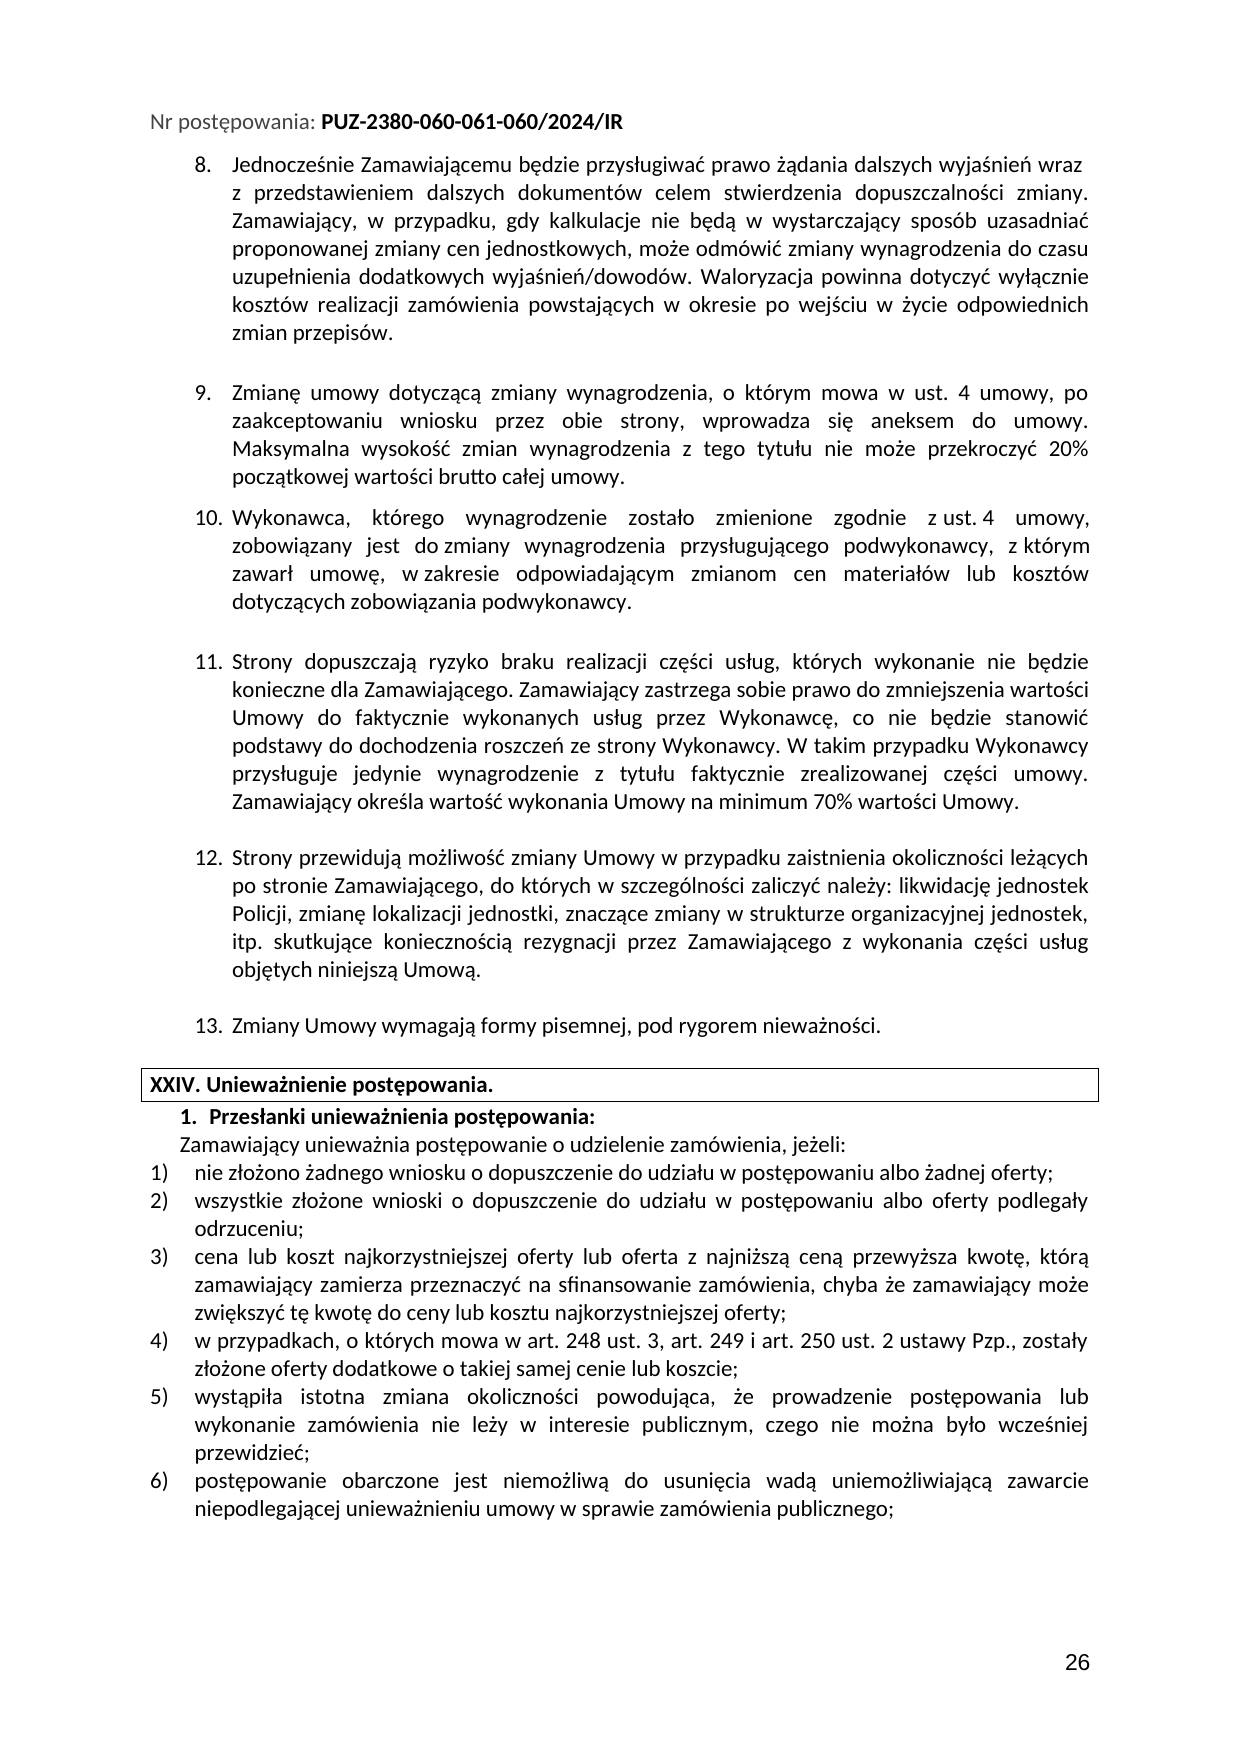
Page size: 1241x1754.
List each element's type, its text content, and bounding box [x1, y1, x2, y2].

list Wykonawca, którego wynagrodzenie zostało zmienione zgodnie z ust. 4 umowy, zobowiązany jest do zmiany wynagrodzenia przysługującego podwykonawcy, z którym zawarł umowę, w zakresie odpowiadającym zmianom cen materiałów lub kosztów dotyczących zobowiązania podwykonawcy. [194, 503, 1090, 615]
list Strony przewidują możliwość zmiany Umowy w przypadku zaistnienia okoliczności leżących po stronie Zamawiającego, do których w szczególności zaliczyć należy: likwidację jednostek Policji, zmianę lokalizacji jednostki, znaczące zmiany w strukturze organizacyjnej jednostek, itp. skutkujące koniecznością rezygnacji przez Zamawiającego z wykonania części usług objętych niniejszą Umową. [194, 843, 1090, 983]
list Strony dopuszczają ryzyko braku realizacji części usług, których wykonanie nie będzie konieczne dla Zamawiającego. Zamawiający zastrzega sobie prawo do zmniejszenia wartości Umowy do faktycznie wykonanych usług przez Wykonawcę, co nie będzie stanowić podstawy do dochodzenia roszczeń ze strony Wykonawcy. W takim przypadku Wykonawcy przysługuje jedynie wynagrodzenie z tytułu faktycznie zrealizowanej części umowy. Zamawiający określa wartość wykonania Umowy na minimum 70% wartości Umowy. [194, 647, 1090, 815]
text XXIV. Unieważnienie postępowania. [142, 1069, 1098, 1101]
list nie złożono żadnego wniosku o dopuszczenie do udziału w postępowaniu albo żadnej oferty; [150, 1158, 1090, 1186]
list Jednocześnie Zamawiającemu będzie przysługiwać prawo żądania dalszych wyjaśnień wraz z przedstawieniem dalszych dokumentów celem stwierdzenia dopuszczalności zmiany. Zamawiający, w przypadku, gdy kalkulacje nie będą w wystarczający sposób uzasadniać proponowanej zmiany cen jednostkowych, może odmówić zmiany wynagrodzenia do czasu uzupełnienia dodatkowych wyjaśnień/dowodów. Waloryzacja powinna dotyczyć wyłącznie kosztów realizacji zamówienia powstających w okresie po wejściu w życie odpowiednich zmian przepisów. [194, 150, 1090, 346]
list postępowanie obarczone jest niemożliwą do usunięcia wadą uniemożliwiającą zawarcie niepodlegającej unieważnieniu umowy w sprawie zamówienia publicznego; [150, 1466, 1090, 1522]
list wszystkie złożone wnioski o dopuszczenie do udziału w postępowaniu albo oferty podlegały odrzuceniu; [150, 1186, 1090, 1242]
list Zamawiający unieważnia postępowanie o udzielenie zamówienia, jeżeli: [179, 1130, 1090, 1158]
list Zmianę umowy dotyczącą zmiany wynagrodzenia, o którym mowa w ust. 4 umowy, po zaakceptowaniu wniosku przez obie strony, wprowadza się aneksem do umowy. Maksymalna wysokość zmian wynagrodzenia z tego tytułu nie może przekroczyć 20% początkowej wartości brutto całej umowy. [194, 378, 1090, 490]
list cena lub koszt najkorzystniejszej oferty lub oferta z najniższą ceną przewyższa kwotę, którą zamawiający zamierza przeznaczyć na sfinansowanie zamówienia, chyba że zamawiający może zwiększyć tę kwotę do ceny lub kosztu najkorzystniejszej oferty; [150, 1242, 1090, 1326]
list wystąpiła istotna zmiana okoliczności powodująca, że prowadzenie postępowania lub wykonanie zamówienia nie leży w interesie publicznym, czego nie można było wcześniej przewidzieć; [150, 1382, 1090, 1466]
list Zmiany Umowy wymagają formy pisemnej, pod rygorem nieważności. [194, 1011, 1090, 1039]
list Przesłanki unieważnienia postępowania: [179, 1102, 1090, 1130]
list w przypadkach, o których mowa w art. 248 ust. 3, art. 249 i art. 250 ust. 2 ustawy Pzp., zostały złożone oferty dodatkowe o takiej samej cenie lub koszcie; [150, 1326, 1090, 1382]
